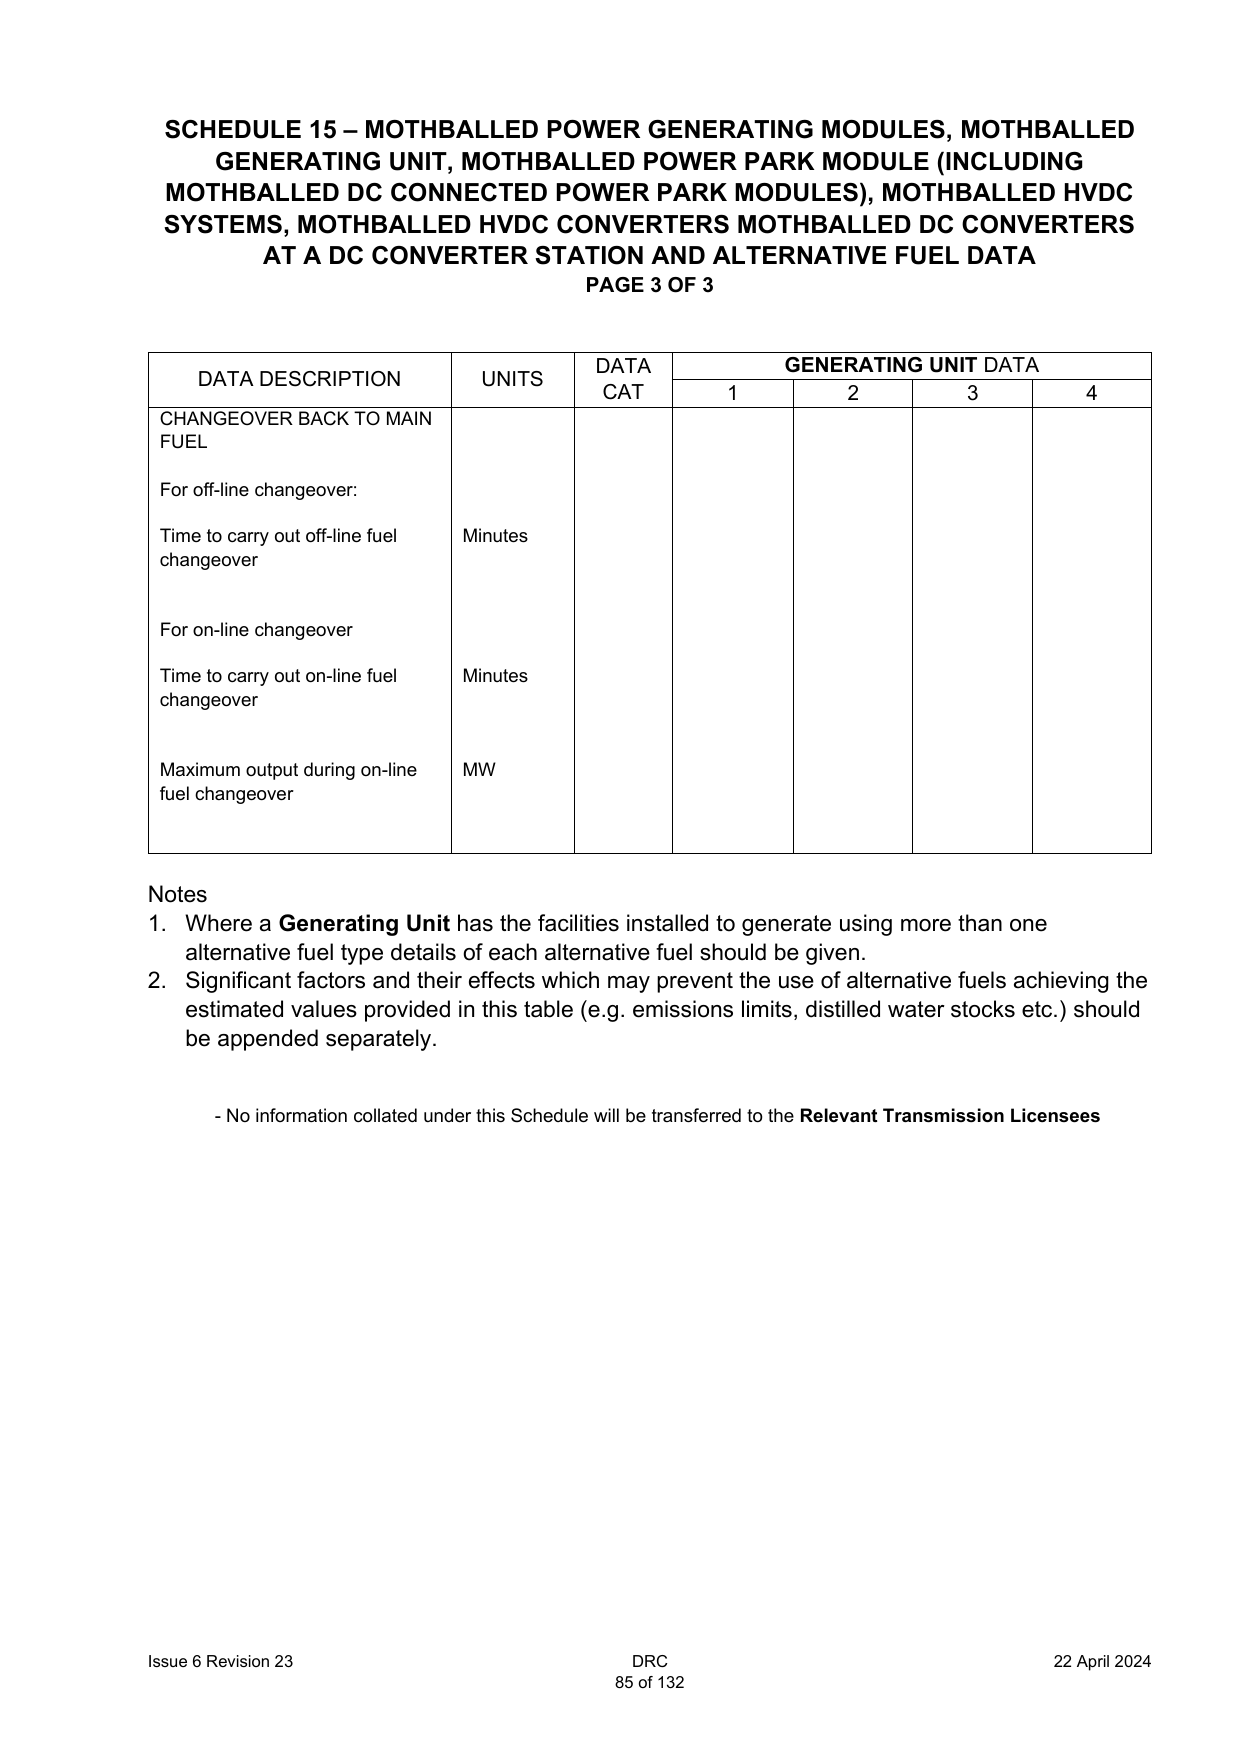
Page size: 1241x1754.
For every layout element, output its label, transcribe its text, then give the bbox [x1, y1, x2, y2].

text - No information collated under this Schedule will be transferred to the Relevant Transmission Licensees [214, 1104, 1152, 1126]
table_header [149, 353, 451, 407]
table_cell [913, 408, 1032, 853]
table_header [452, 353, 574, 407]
text SCHEDULE 15 – MOTHBALLED POWER GENERATING MODULES, MOTHBALLED GENERATING UNIT, MOTHBALLED POWER PARK MODULE (INCLUDING MOTHBALLED DC CONNECTED POWER PARK MODULES), MOTHBALLED HVDC SYSTEMS, MOTHBALLED HVDC CONVERTERS MOTHBALLED DC CONVERTERS AT A DC CONVERTER STATION AND ALTERNATIVE FUEL DATA [148, 115, 1152, 270]
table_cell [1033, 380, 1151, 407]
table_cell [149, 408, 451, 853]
text Notes [148, 881, 1152, 907]
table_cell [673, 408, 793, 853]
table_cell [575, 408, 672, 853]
list Where a Generating Unit has the facilities installed to generate using more than one alternative fuel type details of each alternative fuel should be given. [148, 909, 1152, 965]
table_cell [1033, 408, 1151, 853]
text PAGE 3 OF 3 [148, 273, 1152, 297]
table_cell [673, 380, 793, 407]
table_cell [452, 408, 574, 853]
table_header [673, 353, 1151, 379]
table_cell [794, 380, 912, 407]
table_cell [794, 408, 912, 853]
list Significant factors and their effects which may prevent the use of alternative fuels achieving the estimated values provided in this table (e.g. emissions limits, distilled water stocks etc.) should be appended separately. [148, 967, 1152, 1052]
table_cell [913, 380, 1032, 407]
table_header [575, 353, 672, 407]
